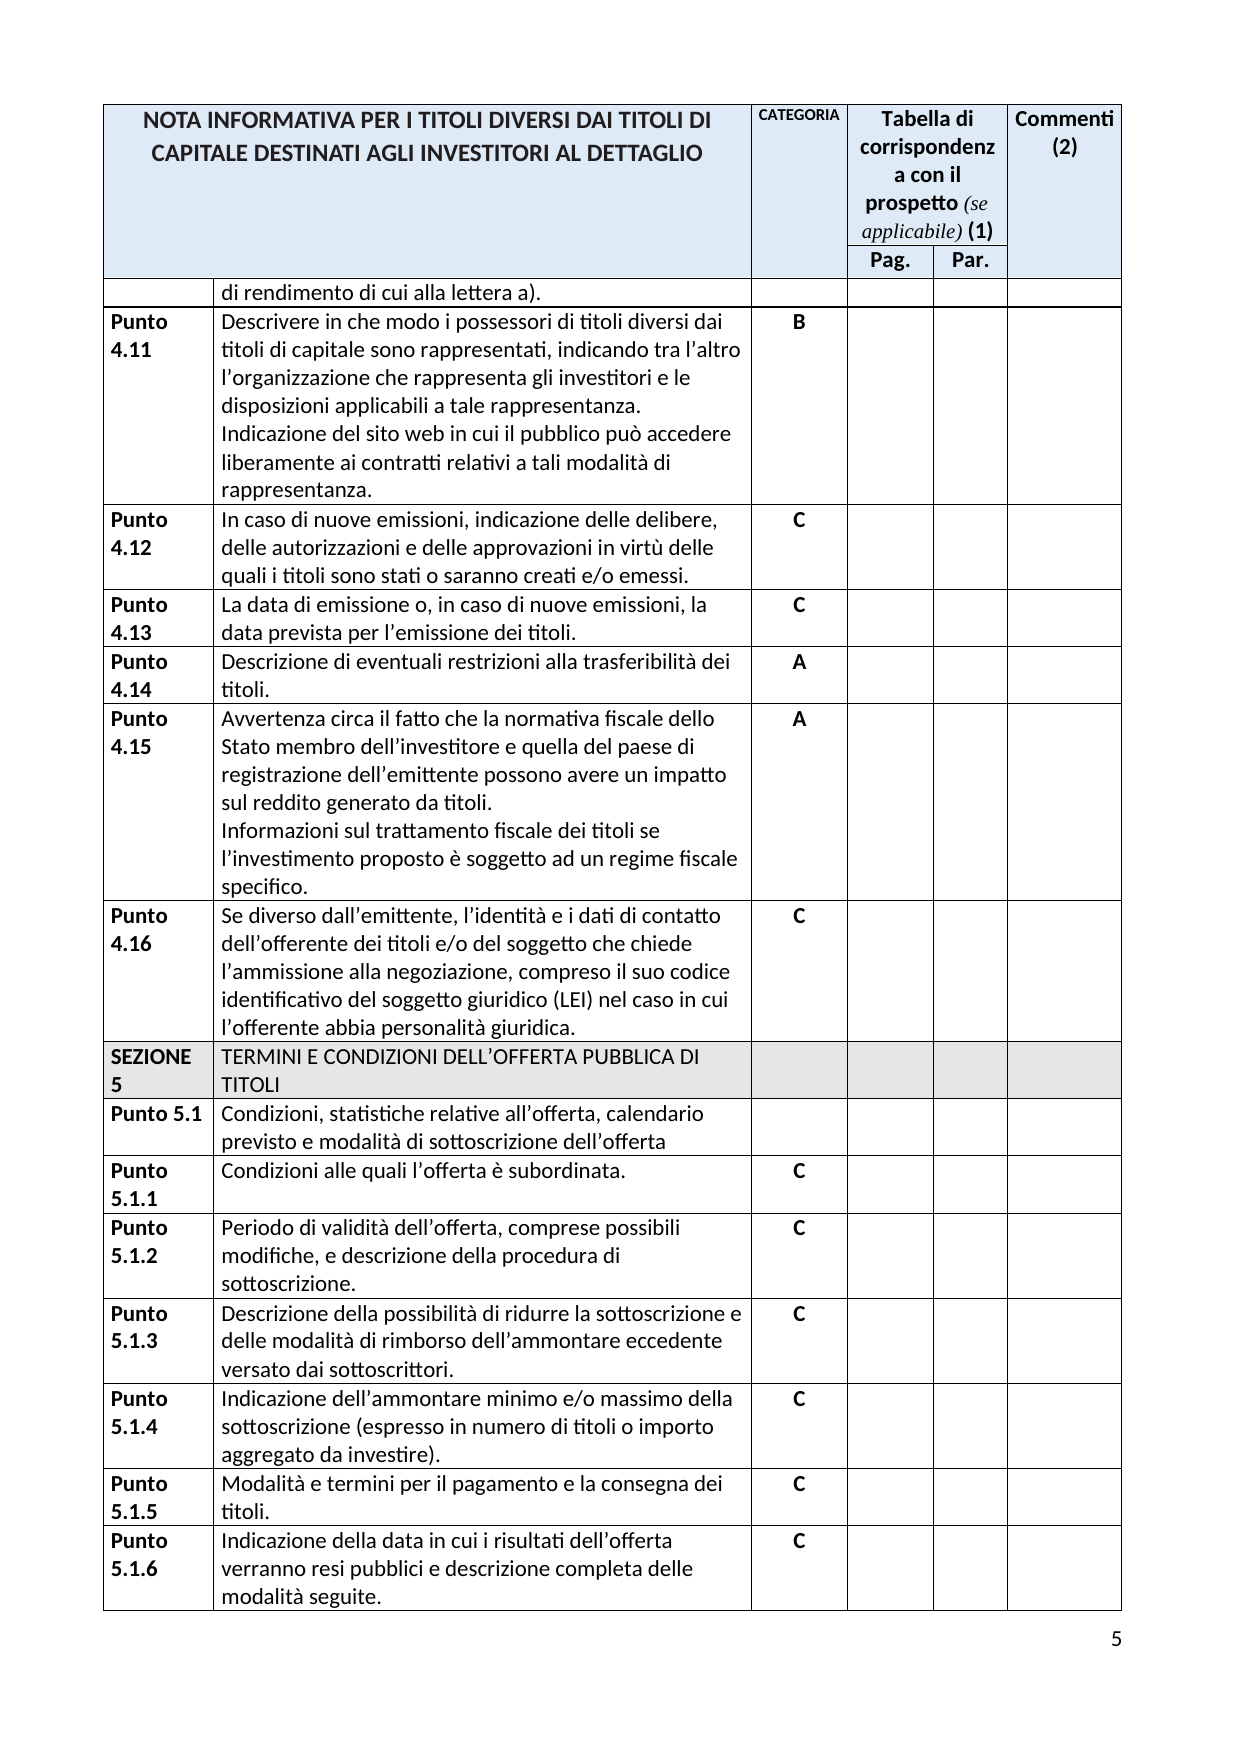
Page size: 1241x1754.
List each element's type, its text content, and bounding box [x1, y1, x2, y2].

table_cell [752, 1042, 847, 1098]
table_cell Punto 5.1.4 [104, 1384, 213, 1468]
table_cell [934, 1042, 1007, 1098]
table_cell C [752, 1469, 847, 1525]
table_cell [1008, 1214, 1121, 1298]
table_cell [848, 1526, 933, 1610]
table_cell [848, 1156, 933, 1212]
table_cell [1008, 1099, 1121, 1155]
table_cell [848, 1042, 933, 1098]
table_cell Punto 4.12 [104, 505, 213, 589]
table_cell Se diverso dall’emittente, l’identità e i dati di contatto dell’offerente dei titoli e/o del soggetto che chiede l’ammissione alla negoziazione, compreso il suo codice identificativo del soggetto giuridico (LEI) nel caso in cui l’offerente abbia personalità giuridica. [214, 901, 751, 1041]
table_cell Punto 5.1.5 [104, 1469, 213, 1525]
table_cell La data di emissione o, in caso di nuove emissioni, la data prevista per l’emissione dei titoli. [214, 590, 751, 646]
table_cell Punto 4.15 [104, 704, 213, 900]
table_cell [1008, 505, 1121, 589]
table_cell [848, 1099, 933, 1155]
table_cell C [752, 505, 847, 589]
table_cell [1008, 1526, 1121, 1610]
table_cell [1008, 1384, 1121, 1468]
table_cell Modalità e termini per il pagamento e la consegna dei titoli. [214, 1469, 751, 1525]
table_cell A [752, 647, 847, 703]
table_cell Punto 4.13 [104, 590, 213, 646]
table_header CATEGORIA [752, 105, 847, 277]
table_cell C [752, 1384, 847, 1468]
table_cell TERMINI E CONDIZIONI DELL’OFFERTA PUBBLICA DI TITOLI [214, 1042, 751, 1098]
table_header NOTA INFORMATIVA PER I TITOLI DIVERSI DAI TITOLI DI CAPITALE DESTINATI AGLI INVESTITORI AL DETTAGLIO [104, 105, 751, 277]
table_cell b) descrizione sintetica del metodo di calcolo del tasso di rendimento di cui alla lettera a). [214, 279, 751, 306]
table_header Tabella di corrispondenza con il prospetto (se applicabile) (1) [848, 105, 1007, 244]
table_cell [848, 505, 933, 589]
table_cell A [752, 704, 847, 900]
table_cell [934, 1156, 1007, 1212]
table_cell Punto 4.16 [104, 901, 213, 1041]
table_cell Indicazione dell’ammontare minimo e/o massimo della sottoscrizione (espresso in numero di titoli o importo aggregato da investire). [214, 1384, 751, 1468]
table_cell [1008, 1469, 1121, 1525]
table_cell Avvertenza circa il fatto che la normativa fiscale dello Stato membro dell’investitore e quella del paese di registrazione dell’emittente possono avere un impatto sul reddito generato da titoli. Informazioni sul trattamento fiscale dei titoli se l’investimento proposto è soggetto ad un regime fiscale specifico. [214, 704, 751, 900]
table_cell Condizioni alle quali l’offerta è subordinata. [214, 1156, 751, 1212]
table_cell [1008, 704, 1121, 900]
table_cell [934, 1099, 1007, 1155]
table_cell [934, 279, 1007, 306]
table_cell Punto 5.1.6 [104, 1526, 213, 1610]
table_cell B [752, 308, 847, 504]
table_cell [1008, 308, 1121, 504]
table_cell C [752, 590, 847, 646]
table_cell B [752, 279, 847, 306]
table_cell C [752, 901, 847, 1041]
table_cell [934, 1526, 1007, 1610]
table_cell [934, 1469, 1007, 1525]
table_cell C [752, 1156, 847, 1212]
table_cell [848, 1214, 933, 1298]
table_cell Indicazione della data in cui i risultati dell’offerta verranno resi pubblici e descrizione completa delle modalità seguite. [214, 1526, 751, 1610]
table_cell SEZIONE 5 [104, 1042, 213, 1098]
table_cell [1008, 1042, 1121, 1098]
table_cell [848, 1384, 933, 1468]
table_cell [848, 590, 933, 646]
table_cell Punto 4.11 [104, 308, 213, 504]
table_cell Periodo di validità dell’offerta, comprese possibili modifiche, e descrizione della procedura di sottoscrizione. [214, 1214, 751, 1298]
table_cell C [752, 1299, 847, 1383]
table_cell Pag. [848, 246, 933, 277]
table_cell [1008, 901, 1121, 1041]
table_cell [848, 1469, 933, 1525]
table_cell [1008, 1156, 1121, 1212]
table_cell [848, 647, 933, 703]
table_cell [848, 279, 933, 306]
table_cell [934, 590, 1007, 646]
table_cell [934, 308, 1007, 504]
table_cell Descrivere in che modo i possessori di titoli diversi dai titoli di capitale sono rappresentati, indicando tra l’altro l’organizzazione che rappresenta gli investitori e le disposizioni applicabili a tale rappresentanza. Indicazione del sito web in cui il pubblico può accedere liberamente ai contratti relativi a tali modalità di rappresentanza. [214, 308, 751, 504]
table_cell [934, 704, 1007, 900]
table_cell [934, 1214, 1007, 1298]
table_cell [848, 901, 933, 1041]
table_cell C [752, 1526, 847, 1610]
table_cell [934, 505, 1007, 589]
table_cell Punto 5.1 [104, 1099, 213, 1155]
table_cell Punto 5.1.2 [104, 1214, 213, 1298]
table_cell [1008, 1299, 1121, 1383]
table_cell In caso di nuove emissioni, indicazione delle delibere, delle autorizzazioni e delle approvazioni in virtù delle quali i titoli sono stati o saranno creati e/o emessi. [214, 505, 751, 589]
table_cell Punto 5.1.1 [104, 1156, 213, 1212]
table_cell [934, 647, 1007, 703]
table_cell [1008, 590, 1121, 646]
table_cell [848, 308, 933, 504]
table_cell Punto 5.1.3 [104, 1299, 213, 1383]
table_cell [848, 704, 933, 900]
table_cell Par. [934, 246, 1007, 277]
table_cell [934, 1299, 1007, 1383]
table_cell Condizioni, statistiche relative all’offerta, calendario previsto e modalità di sottoscrizione dell’offerta [214, 1099, 751, 1155]
table_cell [848, 1299, 933, 1383]
table_cell Descrizione di eventuali restrizioni alla trasferibilità dei titoli. [214, 647, 751, 703]
table_cell C [752, 1214, 847, 1298]
table_header Commenti (2) [1008, 105, 1121, 277]
table_cell [752, 1099, 847, 1155]
table_cell [1008, 279, 1121, 306]
table_cell [934, 1384, 1007, 1468]
table_cell Punto 4.14 [104, 647, 213, 703]
table_cell [1008, 647, 1121, 703]
table_cell Descrizione della possibilità di ridurre la sottoscrizione e delle modalità di rimborso dell’ammontare eccedente versato dai sottoscrittori. [214, 1299, 751, 1383]
table_cell [934, 901, 1007, 1041]
